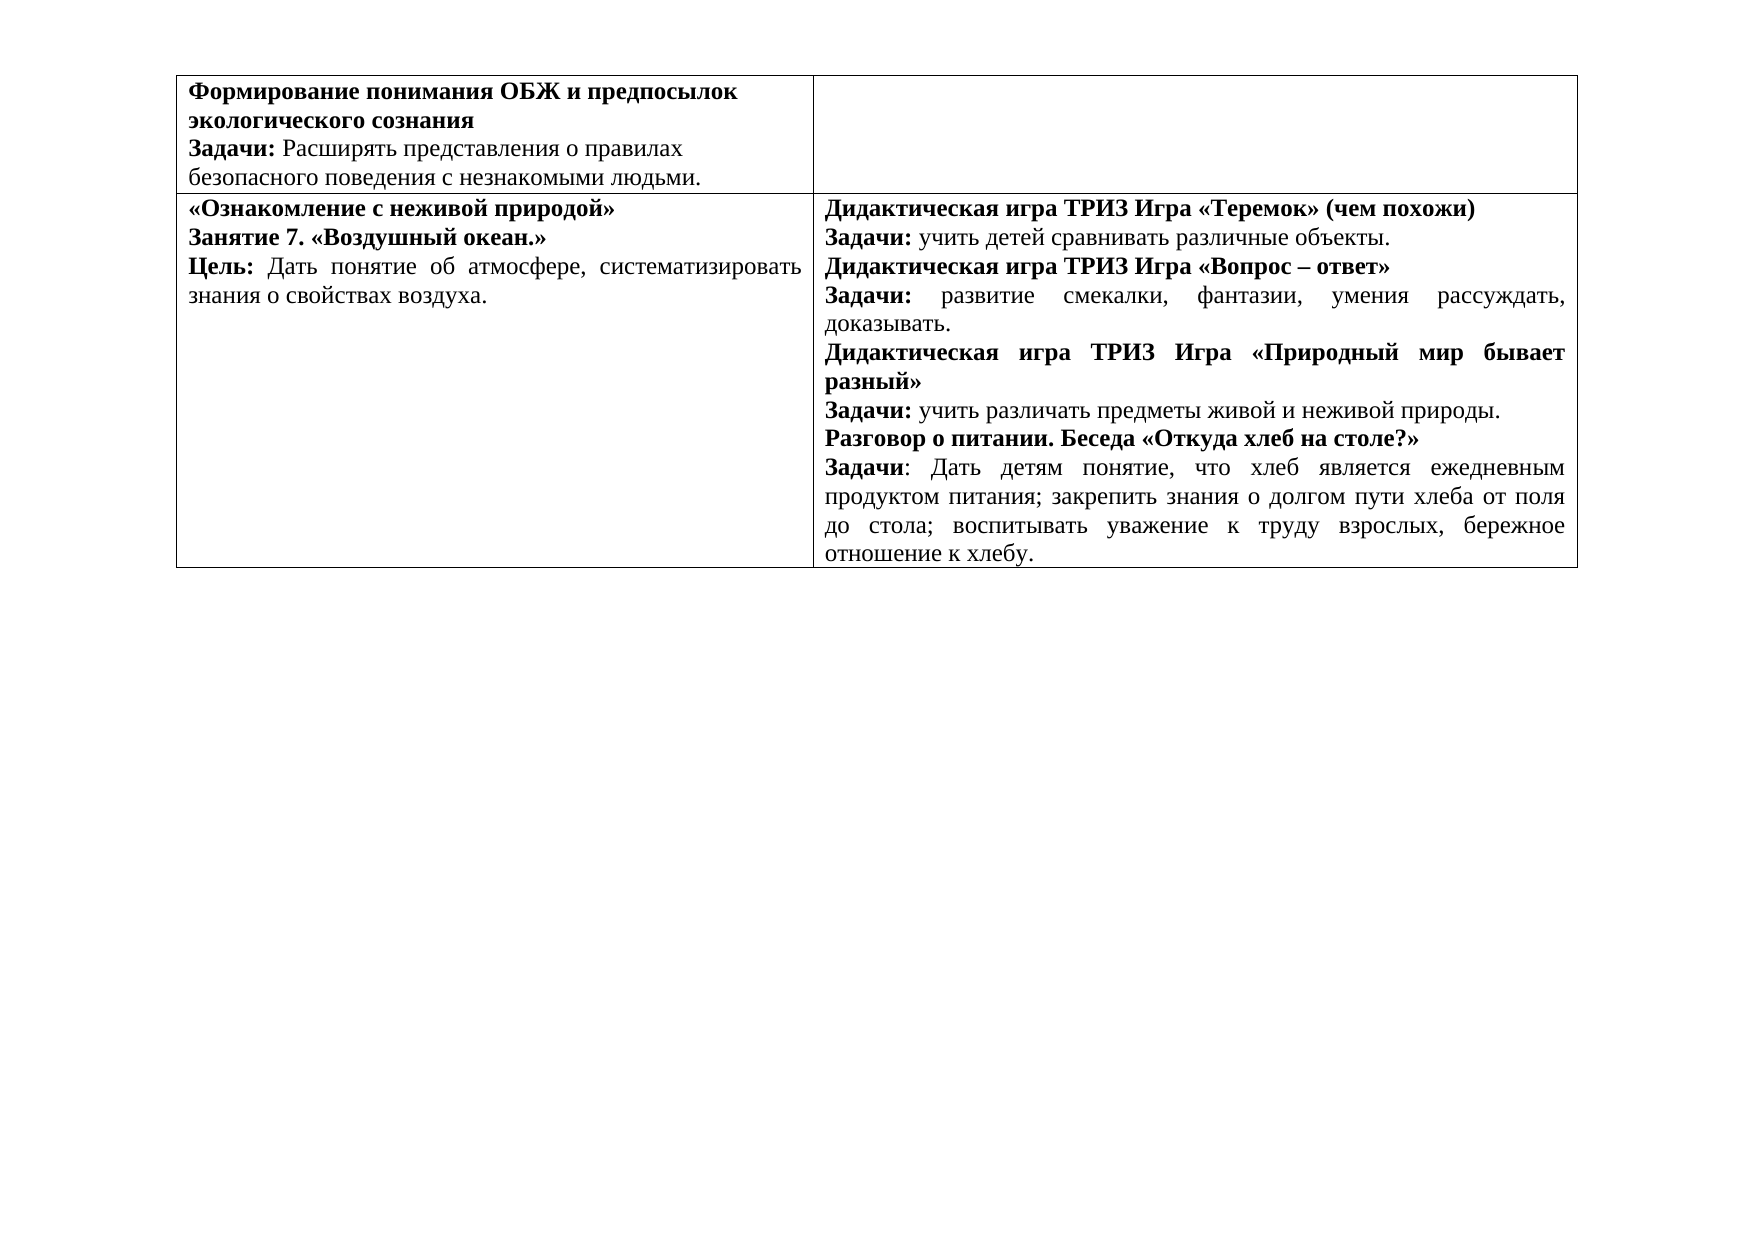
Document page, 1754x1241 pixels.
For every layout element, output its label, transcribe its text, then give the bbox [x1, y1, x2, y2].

table_cell «Ознакомление с неживой природой» Занятие 7. «Воздушный океан.» Цель: Дать понятие об атмосфере, систематизировать знания о свойствах воздуха. [177, 194, 813, 567]
table_cell Формирование понимания ОБЖ и предпосылок экологического сознания Задачи: Расширять представления о правилах безопасного поведения с незнакомыми людьми. [177, 76, 813, 192]
table_cell Дидактическая игра ТРИЗ Игра «Теремок» (чем похожи) Задачи: учить детей сравнивать различные объекты. Дидактическая игра ТРИЗ Игра «Вопрос – ответ» Задачи: развитие смекалки, фантазии, умения рассуждать, доказывать. Дидактическая игра ТРИЗ Игра «Природный мир бывает разный» Задачи: учить различать предметы живой и неживой природы. Разговор о питании. Беседа «Откуда хлеб на столе?» Задачи: Дать детям понятие, что хлеб является ежедневным продуктом питания; закрепить знания о долгом пути хлеба от поля до стола; воспитывать уважение к труду взрослых, бережное отношение к хлебу. [814, 194, 1577, 567]
